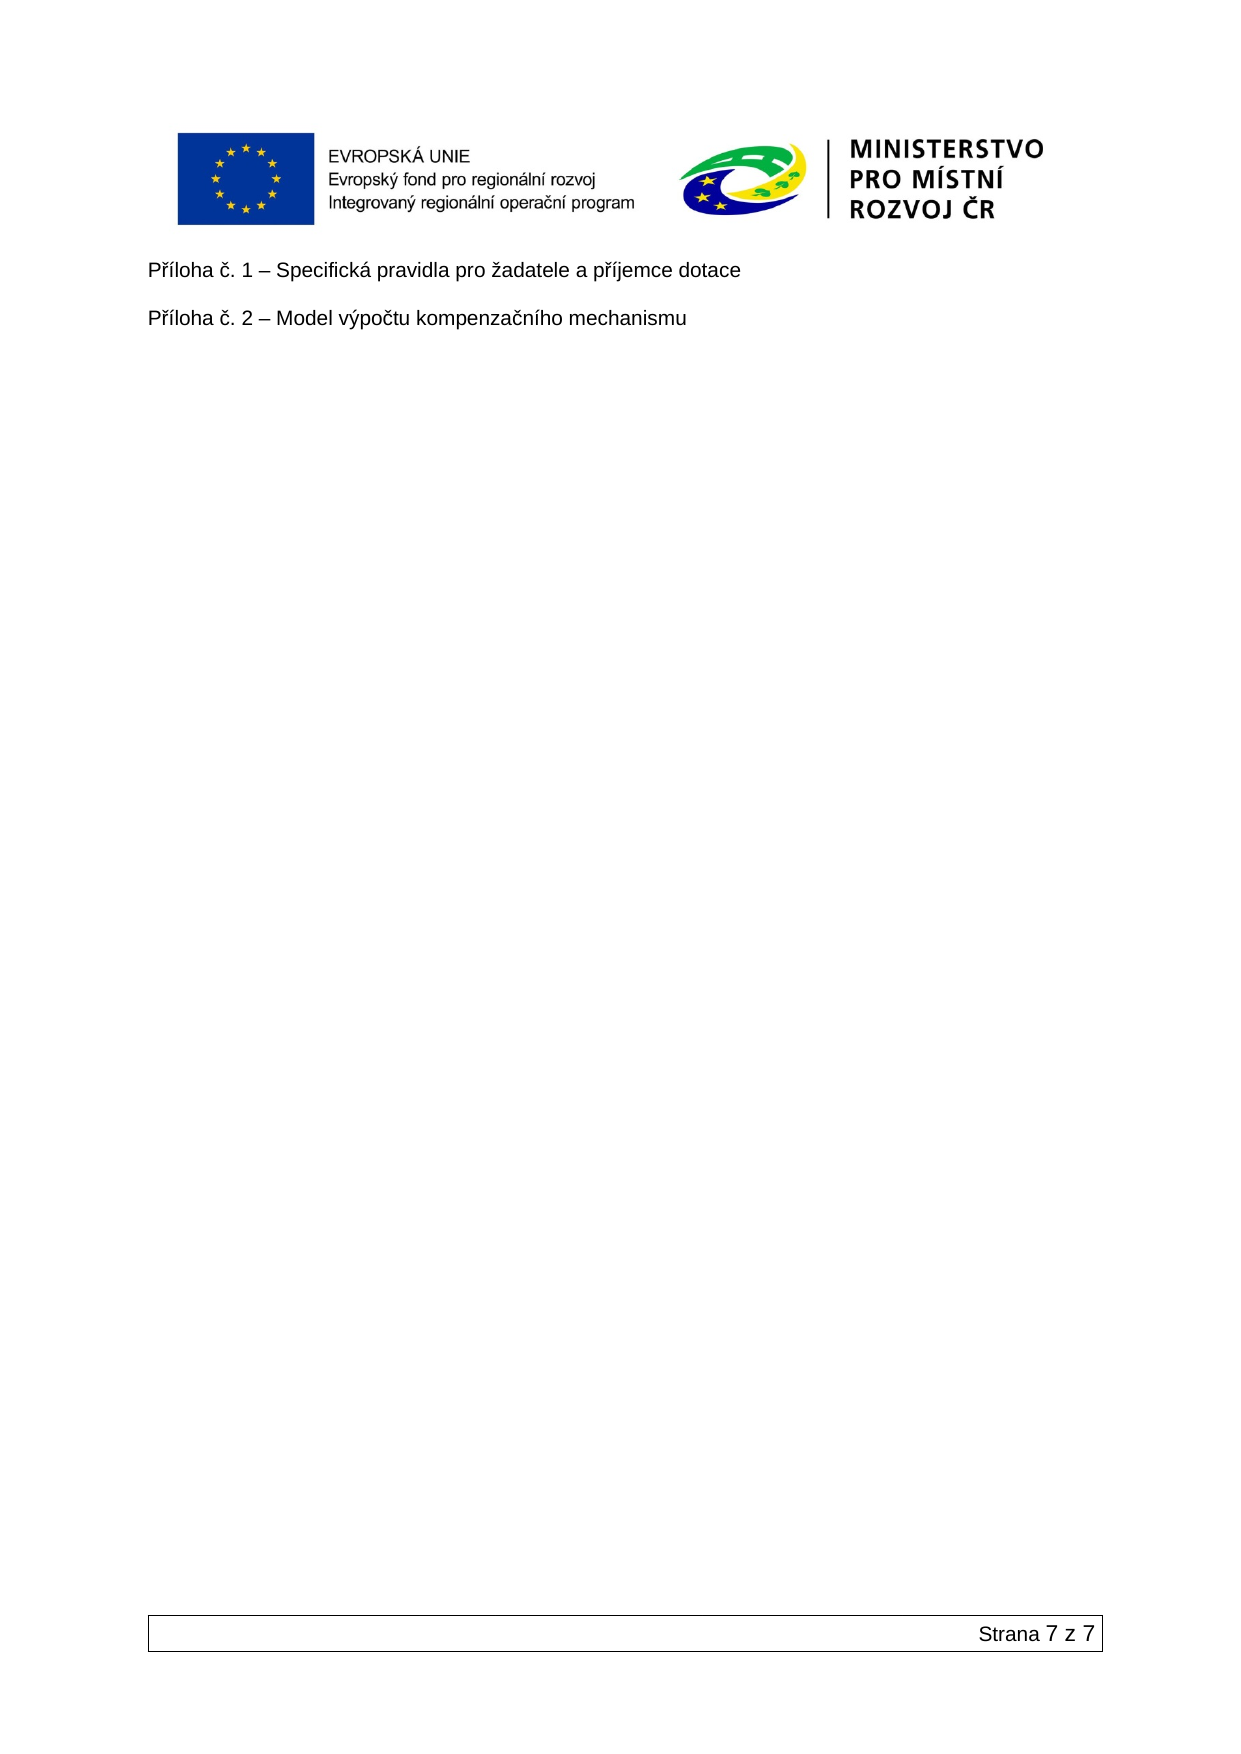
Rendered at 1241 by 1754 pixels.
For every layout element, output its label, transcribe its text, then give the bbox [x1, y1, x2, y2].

text Příloha č. 1 – Specifická pravidla pro žadatele a příjemce dotace [148, 148, 1093, 282]
picture [147, 101, 1073, 255]
text Příloha č. 2 – Model výpočtu kompenzačního mechanismu [148, 306, 1093, 330]
